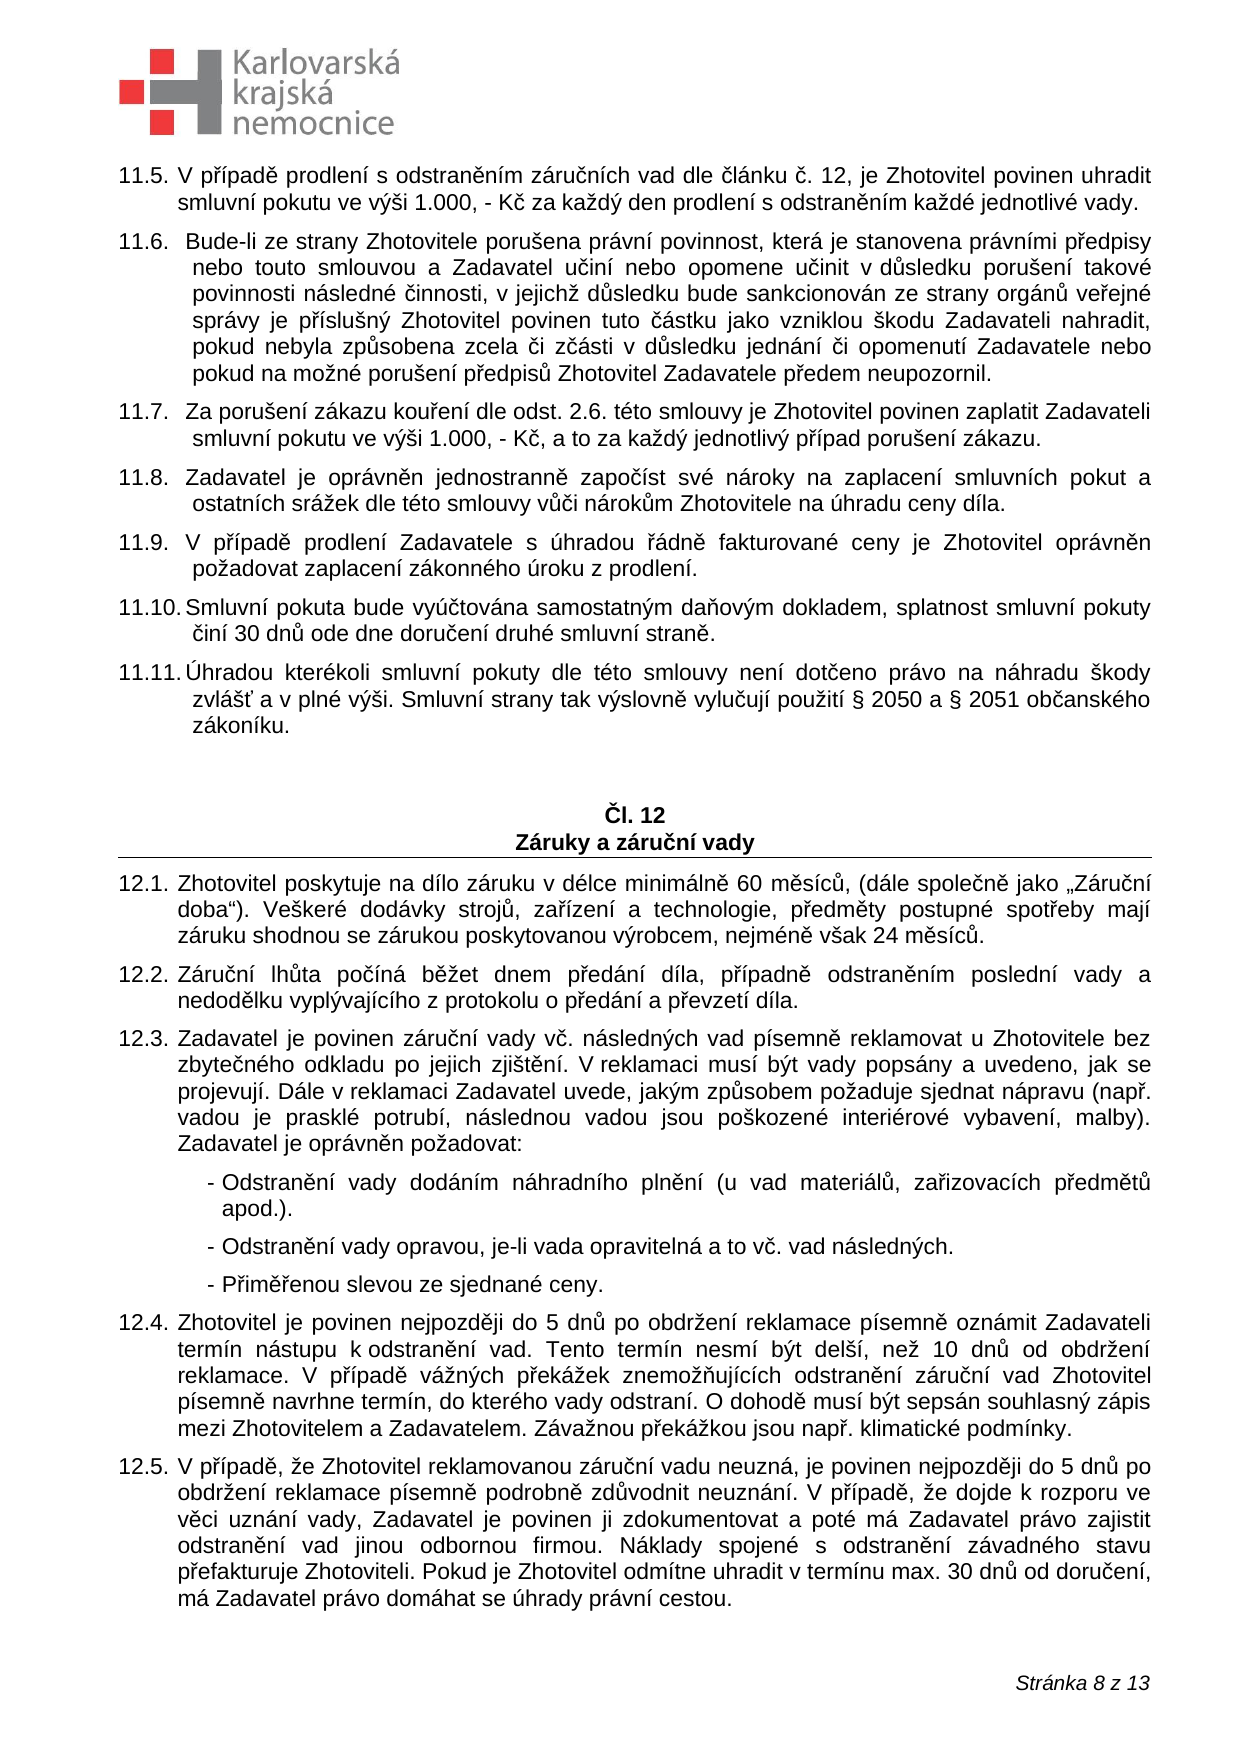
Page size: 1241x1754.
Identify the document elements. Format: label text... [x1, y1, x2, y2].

list Zhotovitel poskytuje na dílo záruku v délce minimálně 60 měsíců, (dále společně jako „Záruční doba“). Veškeré dodávky strojů, zařízení a technologie, předměty postupné spotřeby mají záruku shodnou se zárukou poskytovanou výrobcem, nejméně však 24 měsíců. [118, 870, 1152, 949]
list Smluvní pokuta bude vyúčtována samostatným daňovým dokladem, splatnost smluvní pokuty činí 30 dnů ode dne doručení druhé smluvní straně. [118, 594, 1152, 647]
list V případě prodlení Zadavatele s úhradou řádně fakturované ceny je Zhotovitel oprávněn požadovat zaplacení zákonného úroku z prodlení. [118, 529, 1152, 581]
text - Odstranění vady opravou, je-li vada opravitelná a to vč. vad následných. [207, 1233, 1152, 1259]
list Zhotovitel je povinen nejpozději do 5 dnů po obdržení reklamace písemně oznámit Zadavateli termín nástupu k odstranění vad. Tento termín nesmí být delší, než 10 dnů od obdržení reklamace. V případě vážných překážek znemožňujících odstranění záruční vad Zhotovitel písemně navrhne termín, do kterého vady odstraní. O dohodě musí být sepsán souhlasný zápis mezi Zhotovitelem a Zadavatelem. Závažnou překážkou jsou např. klimatické podmínky. [118, 1309, 1152, 1441]
list Zadavatel je oprávněn jednostranně započíst své nároky na zaplacení smluvních pokut a ostatních srážek dle této smlouvy vůči nárokům Zhotovitele na úhradu ceny díla. [118, 463, 1152, 516]
list Úhradou kterékoli smluvní pokuty dle této smlouvy není dotčeno právo na náhradu škody zvlášť a v plné výši. Smluvní strany tak výslovně vylučují použití § 2050 a § 2051 občanského zákoníku. [118, 659, 1152, 738]
text Záruky a záruční vady [118, 828, 1152, 857]
list Za porušení zákazu kouření dle odst. 2.6. této smlouvy je Zhotovitel povinen zaplatit Zadavateli smluvní pokutu ve výši 1.000, - Kč, a to za každý jednotlivý případ porušení zákazu. [118, 398, 1152, 451]
text - Odstranění vady dodáním náhradního plnění (u vad materiálů, zařizovacích předmětů apod.). [207, 1168, 1152, 1221]
list Zadavatel je povinen záruční vady vč. následných vad písemně reklamovat u Zhotovitele bez zbytečného odkladu po jejich zjištění. V reklamaci musí být vady popsány a uvedeno, jak se projevují. Dále v reklamaci Zadavatel uvede, jakým způsobem požaduje sjednat nápravu (např. vadou je prasklé potrubí, následnou vadou jsou poškozené interiérové vybavení, malby). Zadavatel je oprávněn požadovat: [118, 1025, 1152, 1157]
picture [118, 47, 400, 137]
list V případě, že Zhotovitel reklamovanou záruční vadu neuzná, je povinen nejpozději do 5 dnů po obdržení reklamace písemně podrobně zdůvodnit neuznání. V případě, že dojde k rozporu ve věci uznání vady, Zadavatel je povinen ji zdokumentovat a poté má Zadavatel právo zajistit odstranění vad jinou odbornou firmou. Náklady spojené s odstranění závadného stavu přefakturuje Zhotoviteli. Pokud je Zhotovitel odmítne uhradit v termínu max. 30 dnů od doručení, má Zadavatel právo domáhat se úhrady právní cestou. [118, 1453, 1152, 1611]
list Bude-li ze strany Zhotovitele porušena právní povinnost, která je stanovena právními předpisy nebo touto smlouvou a Zadavatel učiní nebo opomene učinit v důsledku porušení takové povinnosti následné činnosti, v jejichž důsledku bude sankcionován ze strany orgánů veřejné správy je příslušný Zhotovitel povinen tuto částku jako vzniklou škodu Zadavateli nahradit, pokud nebyla způsobena zcela či zčásti v důsledku jednání či opomenutí Zadavatele nebo pokud na možné porušení předpisů Zhotovitel Zadavatele předem neupozornil. [118, 228, 1152, 386]
list V případě prodlení s odstraněním záručních vad dle článku č. 12, je Zhotovitel povinen uhradit smluvní pokutu ve výši 1.000, - Kč za každý den prodlení s odstraněním každé jednotlivé vady. [118, 162, 1152, 215]
list Záruční lhůta počíná běžet dnem předání díla, případně odstraněním poslední vady a nedodělku vyplývajícího z protokolu o předání a převzetí díla. [118, 961, 1152, 1013]
text - Přiměřenou slevou ze sjednané ceny. [207, 1271, 1152, 1297]
text Čl. 12 [118, 802, 1152, 828]
